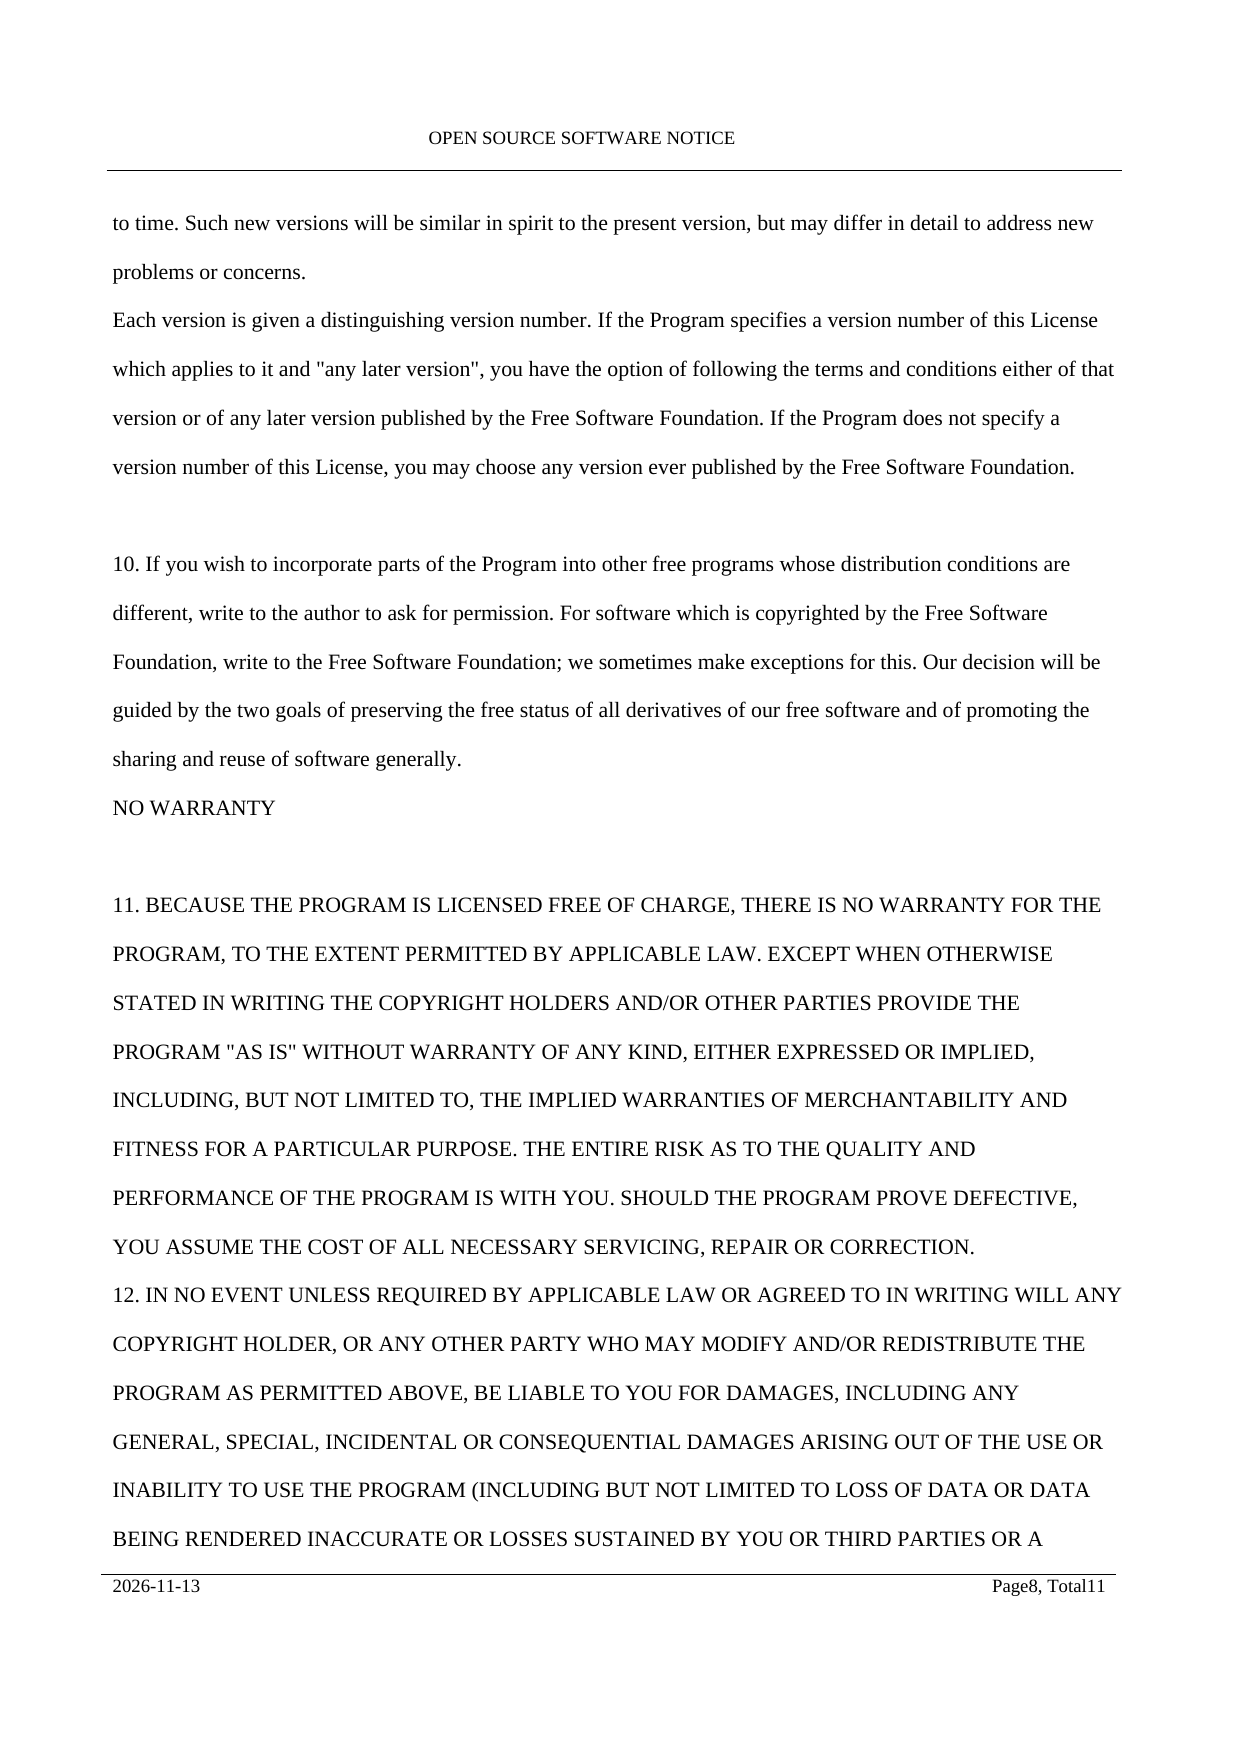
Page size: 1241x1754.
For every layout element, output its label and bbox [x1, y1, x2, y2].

text [112, 206, 1128, 1555]
